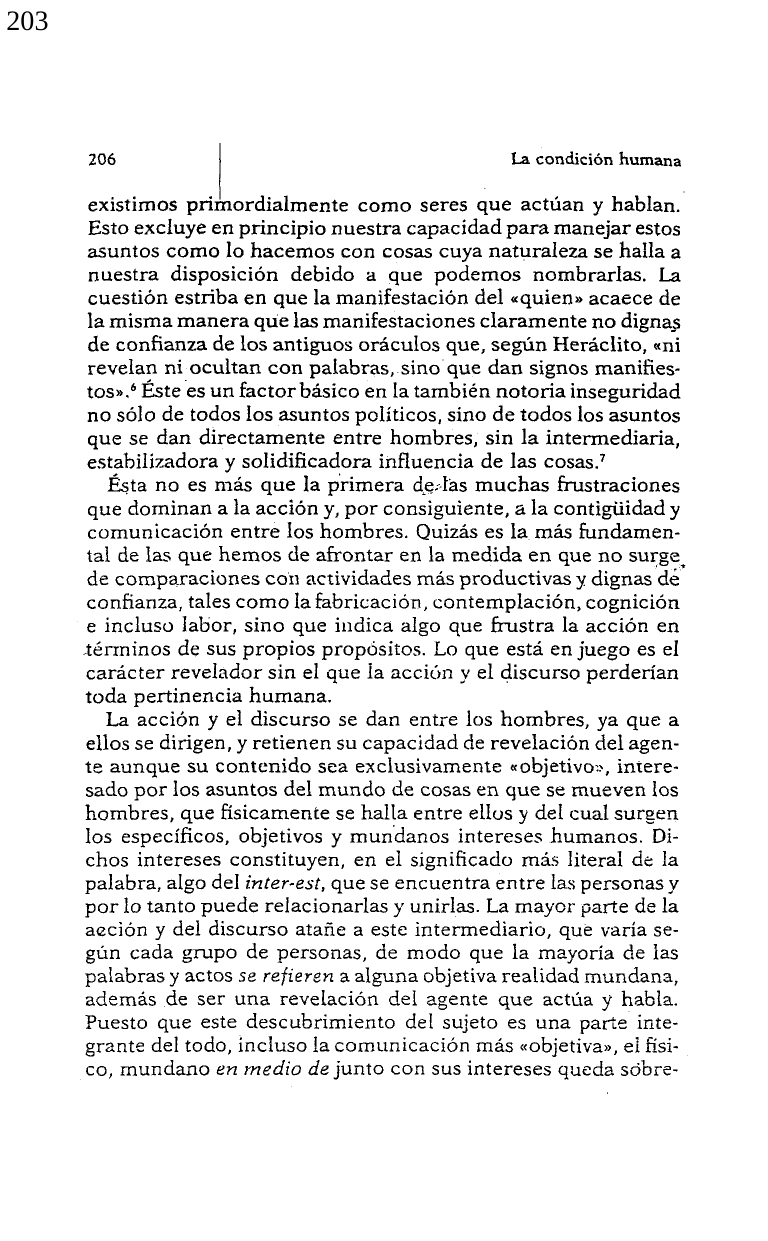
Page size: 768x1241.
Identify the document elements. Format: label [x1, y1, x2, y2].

picture [77, 143, 688, 1094]
